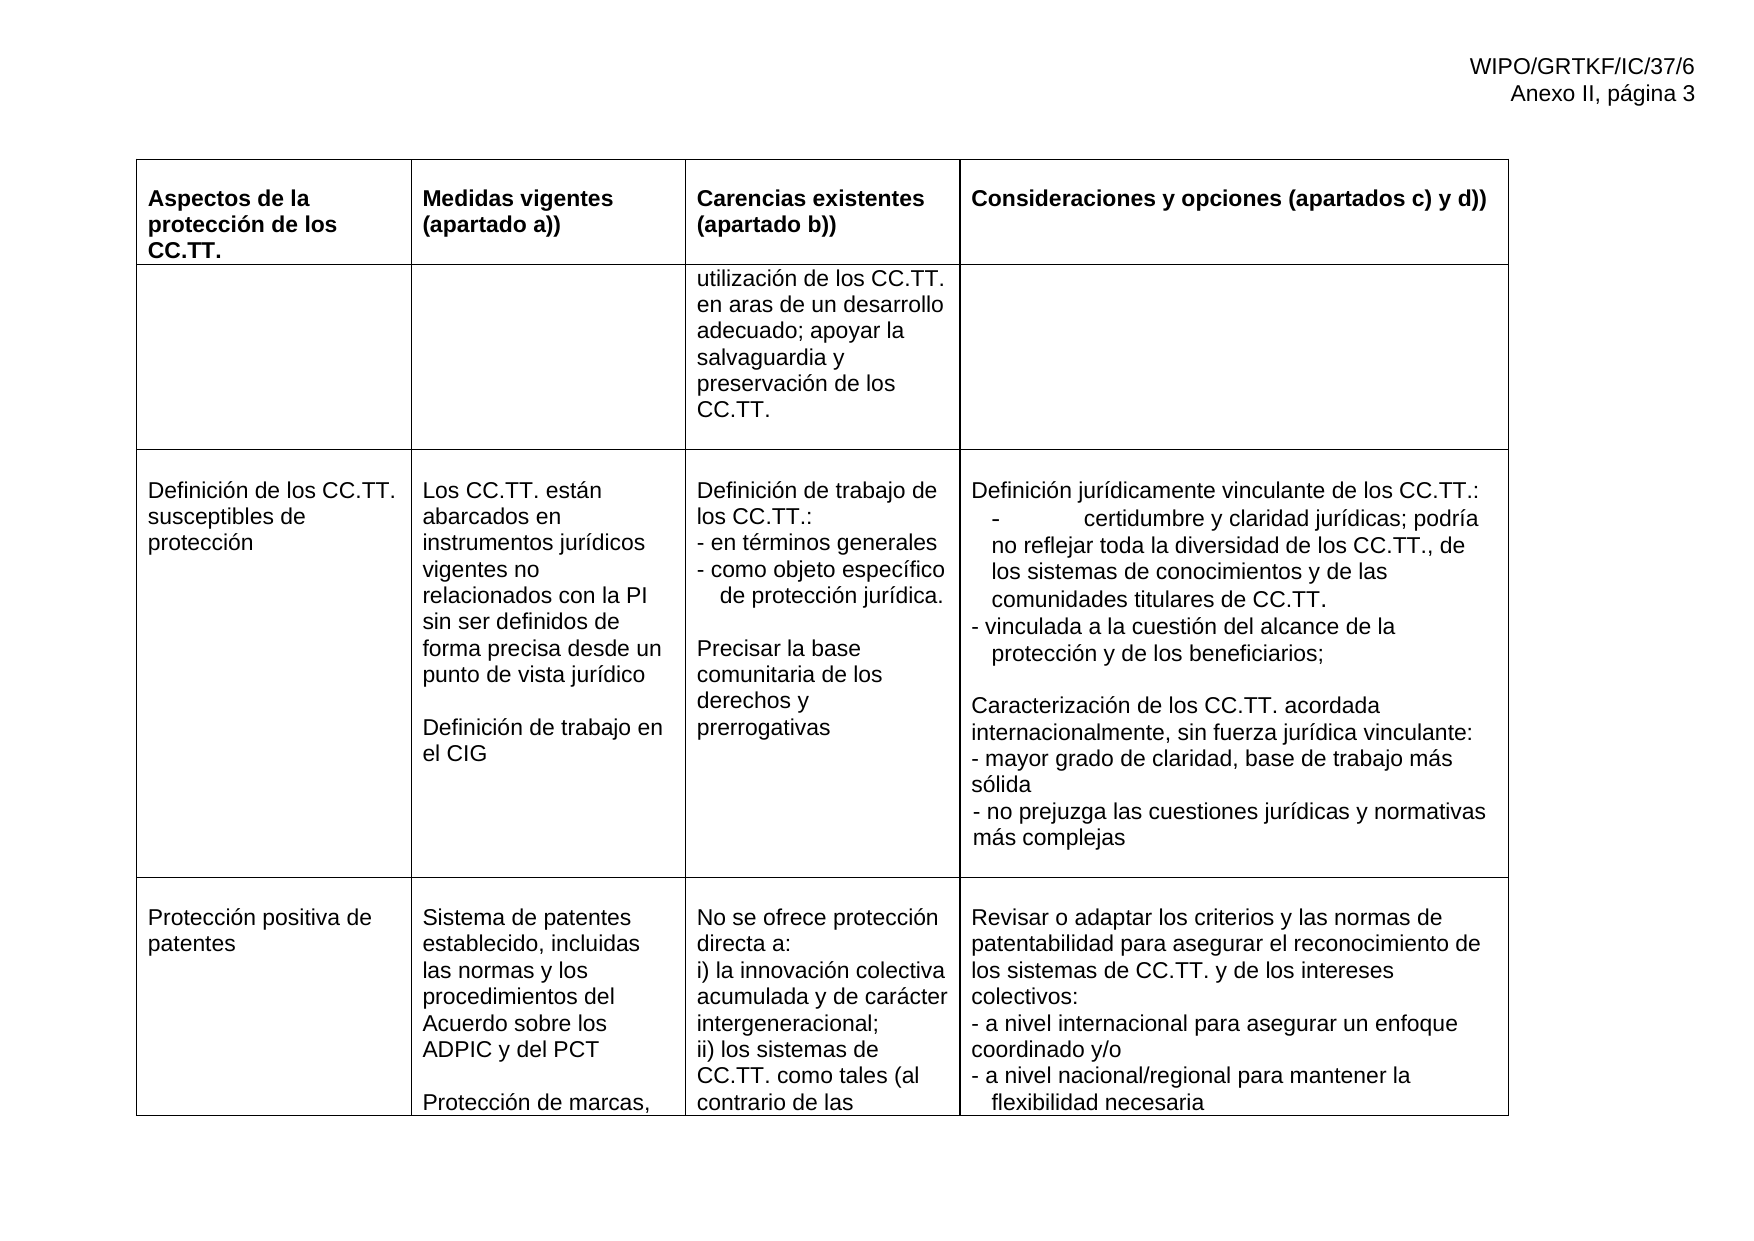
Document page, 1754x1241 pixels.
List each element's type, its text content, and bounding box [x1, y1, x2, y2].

table_cell Definición jurídicamente vinculante de los CC.TT.: certidumbre y claridad jurídicas; podría no reflejar toda la diversidad de los CC.TT., de los sistemas de conocimientos y de las comunidades titulares de CC.TT. - vinculada a la cuestión del alcance de la protección y de los beneficiarios; Caracterización de los CC.TT. acordada internacionalmente, sin fuerza jurídica vinculante: - mayor grado de claridad, base de trabajo más sólida - no prejuzga las cuestiones jurídicas y normativas más complejas [961, 450, 1508, 877]
table_cell Protección positiva de patentes [137, 878, 411, 1115]
table_header Carencias existentes (apartado b)) [686, 160, 959, 264]
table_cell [137, 265, 411, 449]
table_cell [686, 878, 959, 1115]
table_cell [412, 265, 685, 449]
table_cell Definición de trabajo de los CC.TT.: - en términos generales - como objeto específico de protección jurídica. Precisar la base comunitaria de los derechos y prerrogativas [686, 450, 959, 877]
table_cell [961, 878, 1508, 1115]
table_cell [412, 878, 685, 1115]
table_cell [686, 265, 959, 449]
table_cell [961, 265, 1508, 449]
table_cell Los CC.TT. están abarcados en instrumentos jurídicos vigentes no relacionados con la PI sin ser definidos de forma precisa desde un punto de vista jurídico Definición de trabajo en el CIG [412, 450, 685, 877]
table_header Consideraciones y opciones (apartados c) y d)) [961, 160, 1508, 264]
table_header Medidas vigentes (apartado a)) [412, 160, 685, 264]
table_header Aspectos de la protección de los CC.TT. [137, 160, 411, 264]
table_cell Definición de los CC.TT. susceptibles de protección [137, 450, 411, 877]
